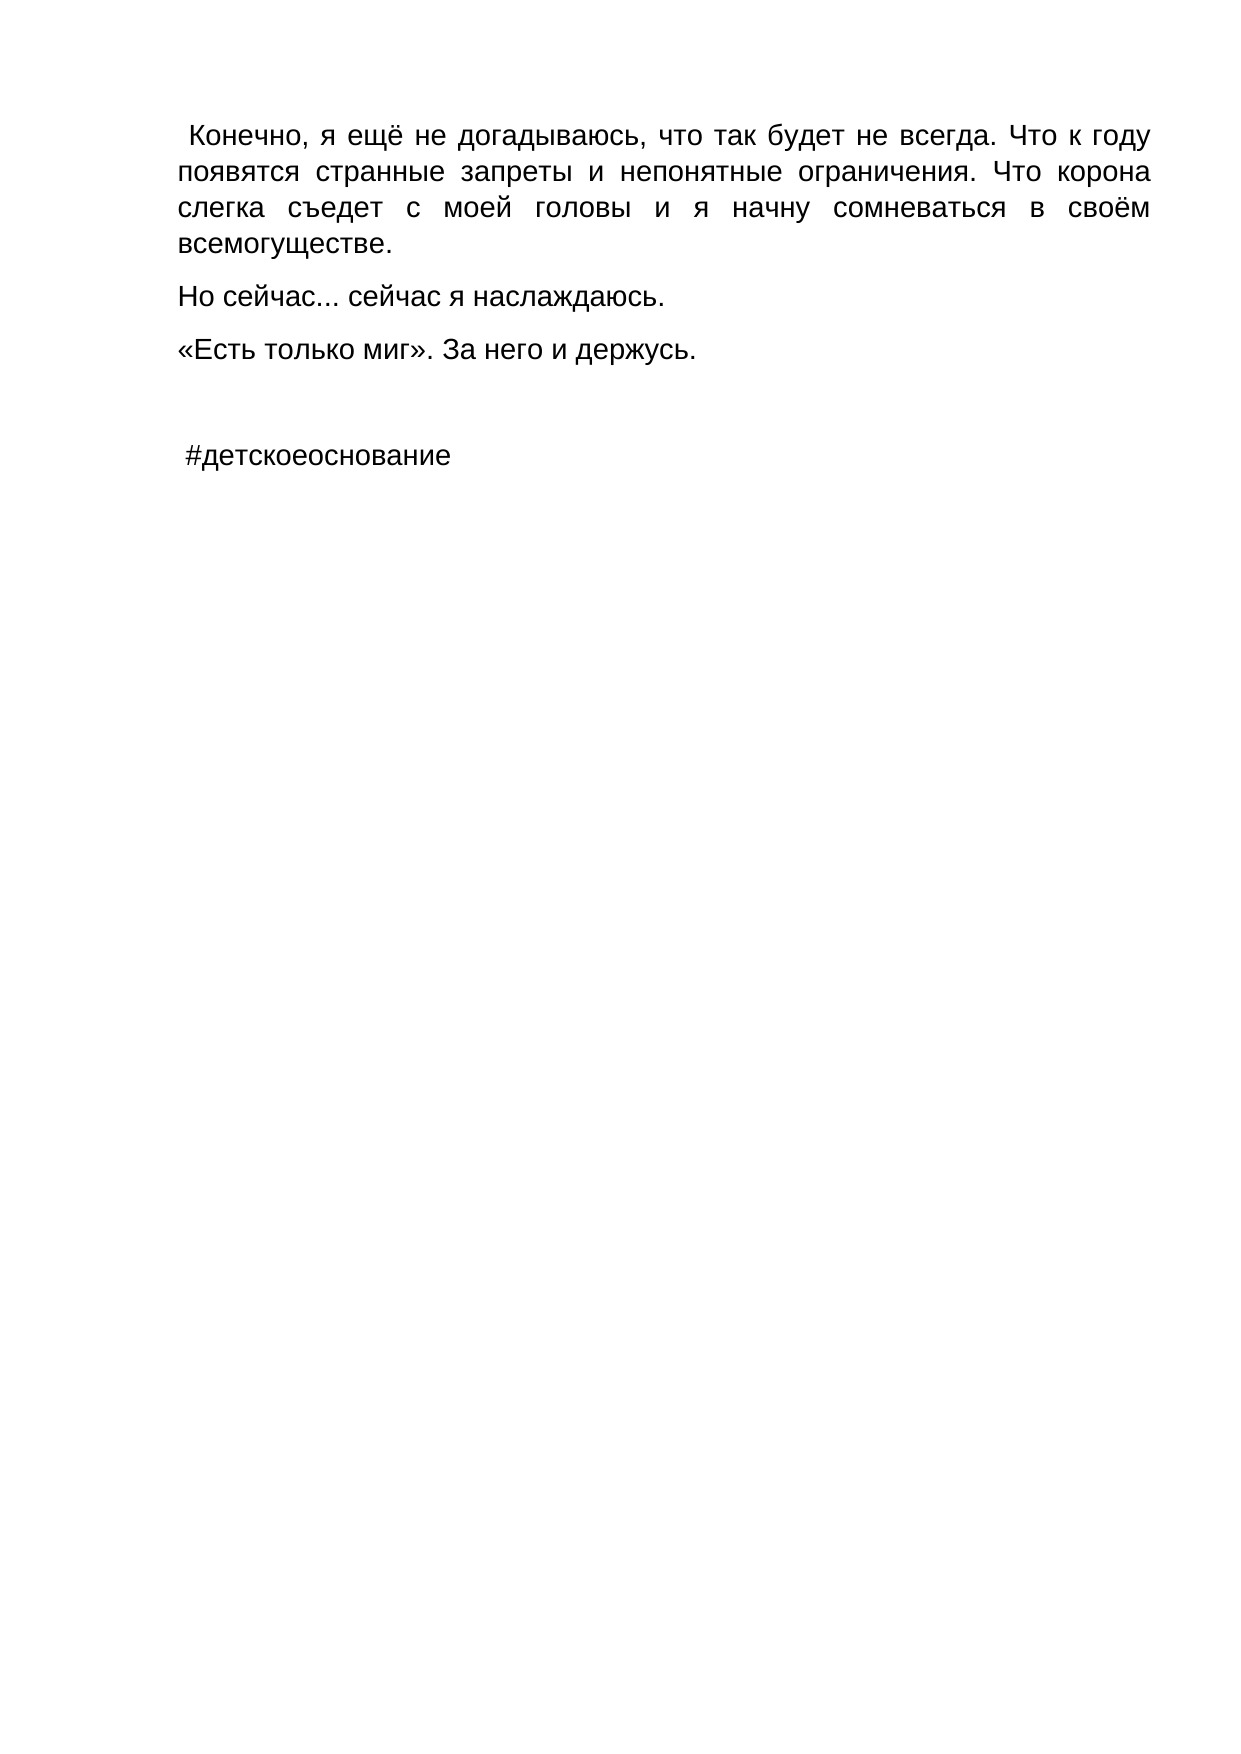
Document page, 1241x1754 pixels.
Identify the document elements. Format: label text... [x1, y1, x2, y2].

text Но сейчас... сейчас я наслаждаюсь. [177, 279, 1152, 313]
text Конечно, я ещё не догадываюсь, что так будет не всегда. Что к году появятся странные запреты и непонятные ограничения. Что корона слегка съедет с моей головы и я начну сомневаться в своём всемогуществе. [177, 118, 1152, 260]
text «Есть только миг». За него и держусь. [177, 332, 1152, 366]
text #детскоеоснование [177, 438, 1152, 471]
